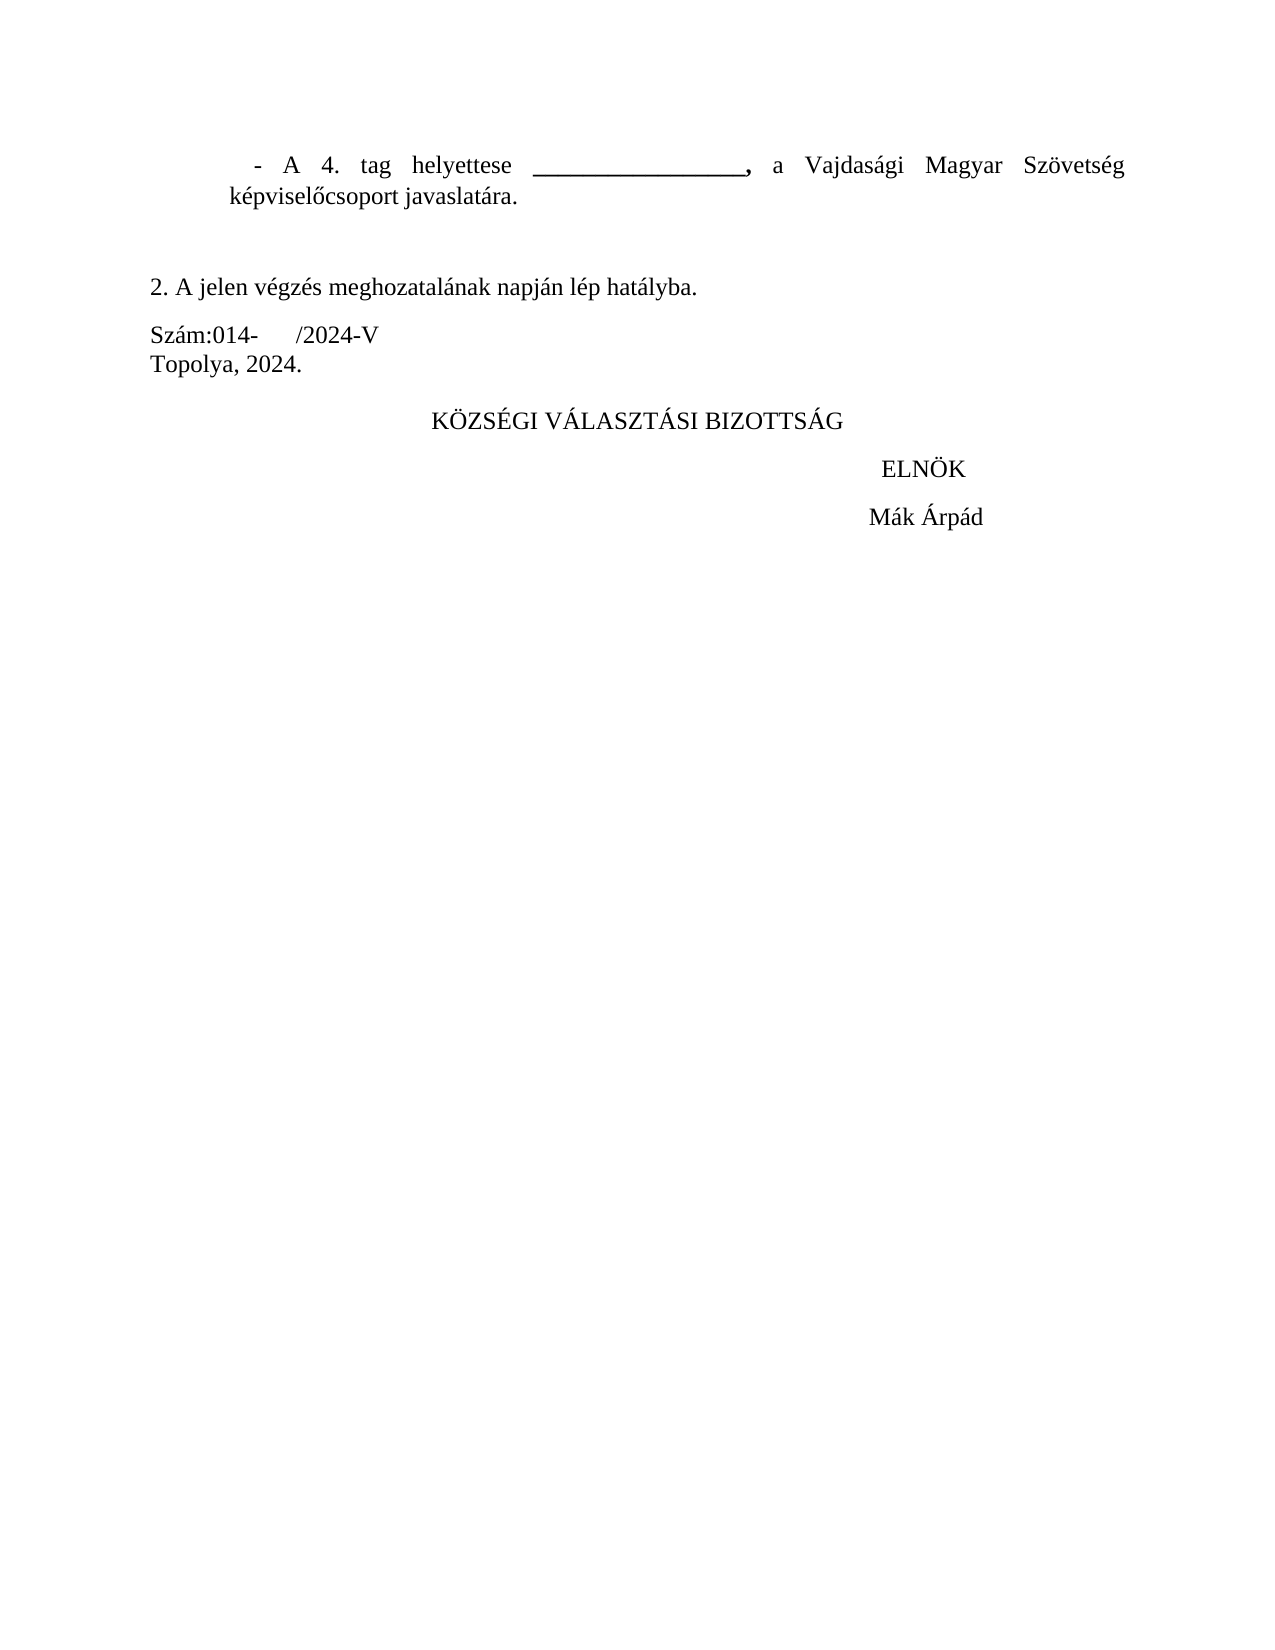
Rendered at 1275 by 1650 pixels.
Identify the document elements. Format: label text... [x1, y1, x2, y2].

text ELNÖK [150, 454, 1125, 483]
text Szám:014- /2024-V [150, 320, 1125, 349]
text Mák Árpád [150, 502, 1125, 530]
text - A 4. tag helyettese _________________, a Vajdasági Magyar Szövetség képviselőcsoport javaslatára. [229, 150, 1125, 210]
text 2. A jelen végzés meghozatalának napján lép hatályba. [150, 272, 1125, 301]
text KÖZSÉGI VÁLASZTÁSI BIZOTTSÁG [150, 406, 1125, 435]
text Topolya, 2024. [150, 349, 1125, 377]
